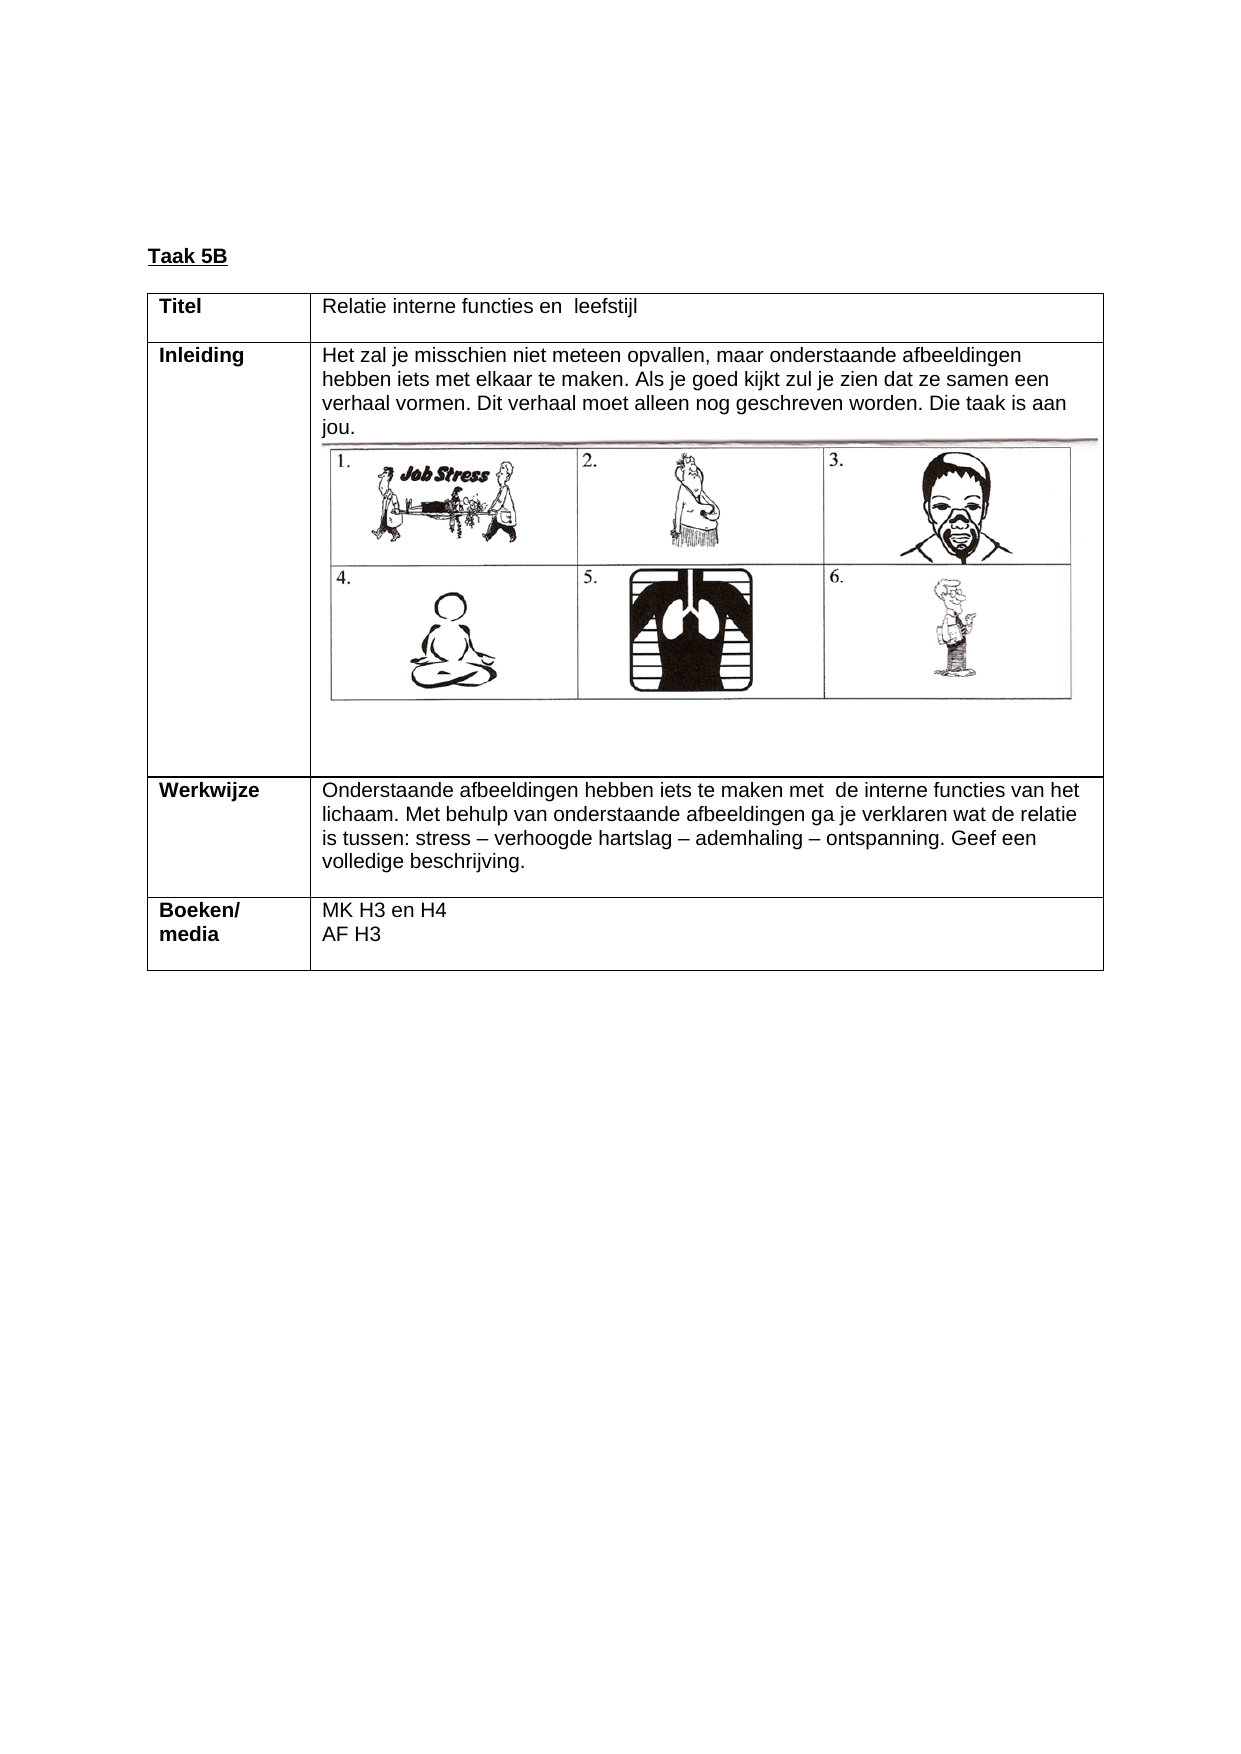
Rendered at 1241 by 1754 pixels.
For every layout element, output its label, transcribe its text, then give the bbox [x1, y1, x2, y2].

table_cell Werkwijze [148, 778, 310, 897]
picture [321, 438, 1098, 729]
table_cell MK H3 en H4 AF H3 [311, 898, 1103, 970]
table_cell Inleiding [148, 343, 310, 776]
text Taak 5B [148, 244, 1093, 268]
table_header Relatie interne functies en leefstijl [311, 294, 1103, 342]
table_cell Boeken/media [148, 898, 310, 970]
table_header Titel [148, 294, 310, 342]
table_cell Onderstaande afbeeldingen hebben iets te maken met de interne functies van het lichaam. Met behulp van onderstaande afbeeldingen ga je verklaren wat de relatie is tussen: stress – verhoogde hartslag – ademhaling – ontspanning. Geef een volledige beschrijving. [311, 778, 1103, 897]
table_cell Het zal je misschien niet meteen opvallen, maar onderstaande afbeeldingen hebben iets met elkaar te maken. Als je goed kijkt zul je zien dat ze samen een verhaal vormen. Dit verhaal moet alleen nog geschreven worden. Die taak is aan jou. [311, 343, 1103, 776]
